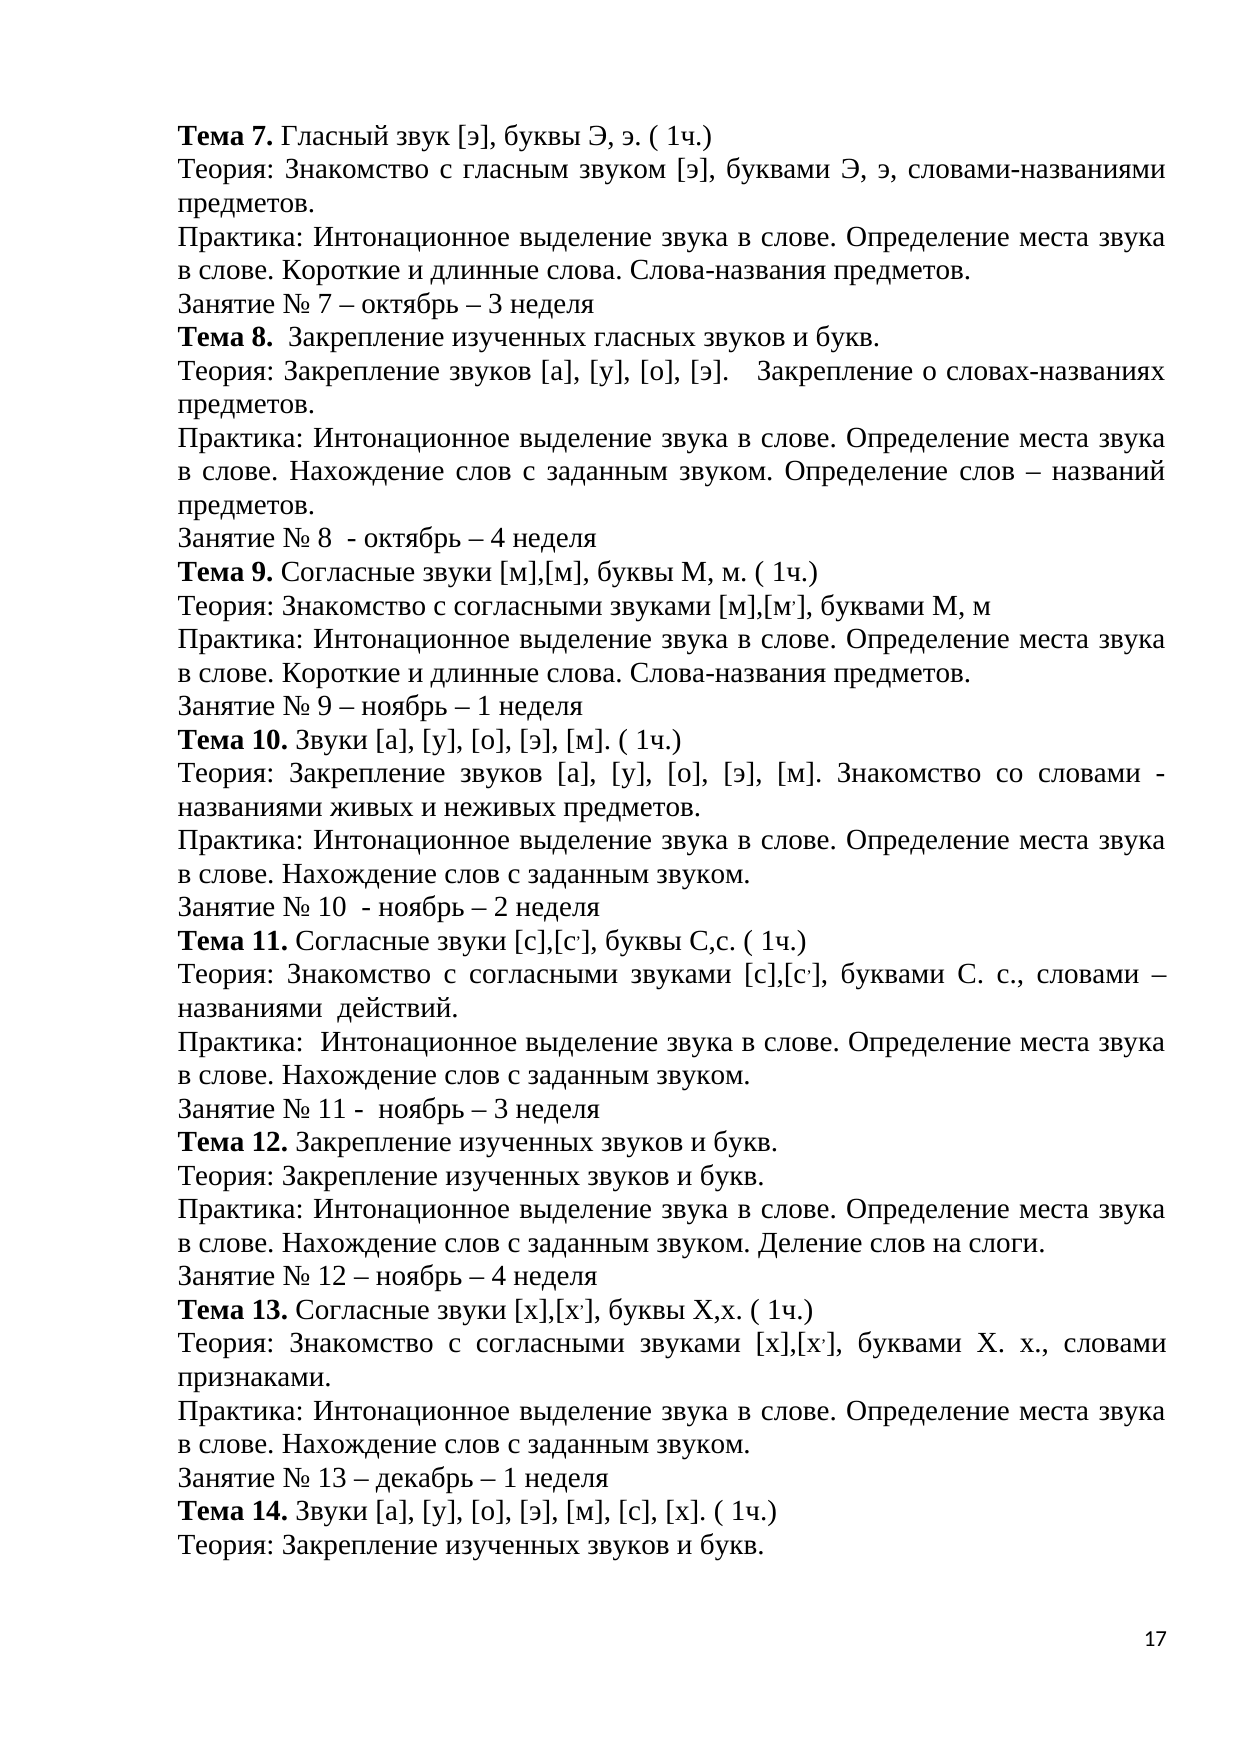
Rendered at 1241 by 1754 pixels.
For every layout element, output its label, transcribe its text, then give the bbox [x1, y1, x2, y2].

text Тема 7. Гласный звук [э], буквы Э, э. ( 1ч.) [177, 118, 1167, 152]
text Тема 11. Согласные звуки [с],[с,], буквы С,с. ( 1ч.) [177, 923, 1167, 957]
text Теория: Закрепление звуков [а], [у], [о], [э], [м]. Знакомство со словами - названиями живых и неживых предметов. [177, 755, 1167, 822]
text Тема 12. Закрепление изученных звуков и букв. [177, 1124, 1167, 1158]
text Теория: Закрепление изученных звуков и букв. [177, 1527, 1167, 1560]
text Занятие № 8 - октябрь – 4 неделя [177, 521, 1167, 554]
text Тема 9. Согласные звуки [м],[м], буквы М, м. ( 1ч.) [177, 554, 1167, 588]
text Теория: Знакомство с гласным звуком [э], буквами Э, э, словами-названиями предметов. [177, 152, 1167, 219]
text Практика: Интонационное выделение звука в слове. Определение места звука в слове. Короткие и длинные слова. Слова-названия предметов. [177, 621, 1167, 688]
text Теория: Знакомство с согласными звуками [с],[с,], буквами С. с., словами –названиями действий. [177, 957, 1167, 1024]
text Тема 8. Закрепление изученных гласных звуков и букв. [177, 319, 1167, 353]
text Занятие № 10 - ноябрь – 2 неделя [177, 889, 1167, 923]
text Занятие № 12 – ноябрь – 4 неделя [177, 1258, 1167, 1292]
text Практика: Интонационное выделение звука в слове. Определение места звука в слове. Нахождение слов с заданным звуком. Деление слов на слоги. [177, 1191, 1167, 1258]
text Теория: Закрепление изученных звуков и букв. [177, 1158, 1167, 1191]
text Теория: Знакомство с согласными звуками [м],[м,], буквами М, м [177, 588, 1167, 621]
text Тема 14. Звуки [а], [у], [о], [э], [м], [с], [х]. ( 1ч.) [177, 1493, 1167, 1527]
text Тема 10. Звуки [а], [у], [о], [э], [м]. ( 1ч.) [177, 722, 1167, 755]
text Теория: Закрепление звуков [а], [у], [о], [э]. Закрепление о словах-названиях предметов. [177, 353, 1167, 420]
text Практика: Интонационное выделение звука в слове. Определение места звука в слове. Короткие и длинные слова. Слова-названия предметов. [177, 219, 1167, 286]
text Занятие № 13 – декабрь – 1 неделя [177, 1460, 1167, 1493]
text Занятие № 9 – ноябрь – 1 неделя [177, 688, 1167, 722]
text Занятие № 11 - ноябрь – 3 неделя [177, 1091, 1167, 1124]
text Теория: Знакомство с согласными звуками [х],[х,], буквами Х. х., словами признаками. [177, 1326, 1167, 1393]
text Практика: Интонационное выделение звука в слове. Определение места звука в слове. Нахождение слов с заданным звуком. [177, 1024, 1167, 1091]
text Тема 13. Согласные звуки [х],[х,], буквы Х,х. ( 1ч.) [177, 1292, 1167, 1326]
text Практика: Интонационное выделение звука в слове. Определение места звука в слове. Нахождение слов с заданным звуком. [177, 822, 1167, 889]
text Занятие № 7 – октябрь – 3 неделя [177, 286, 1167, 319]
text Практика: Интонационное выделение звука в слове. Определение места звука в слове. Нахождение слов с заданным звуком. [177, 1393, 1167, 1460]
